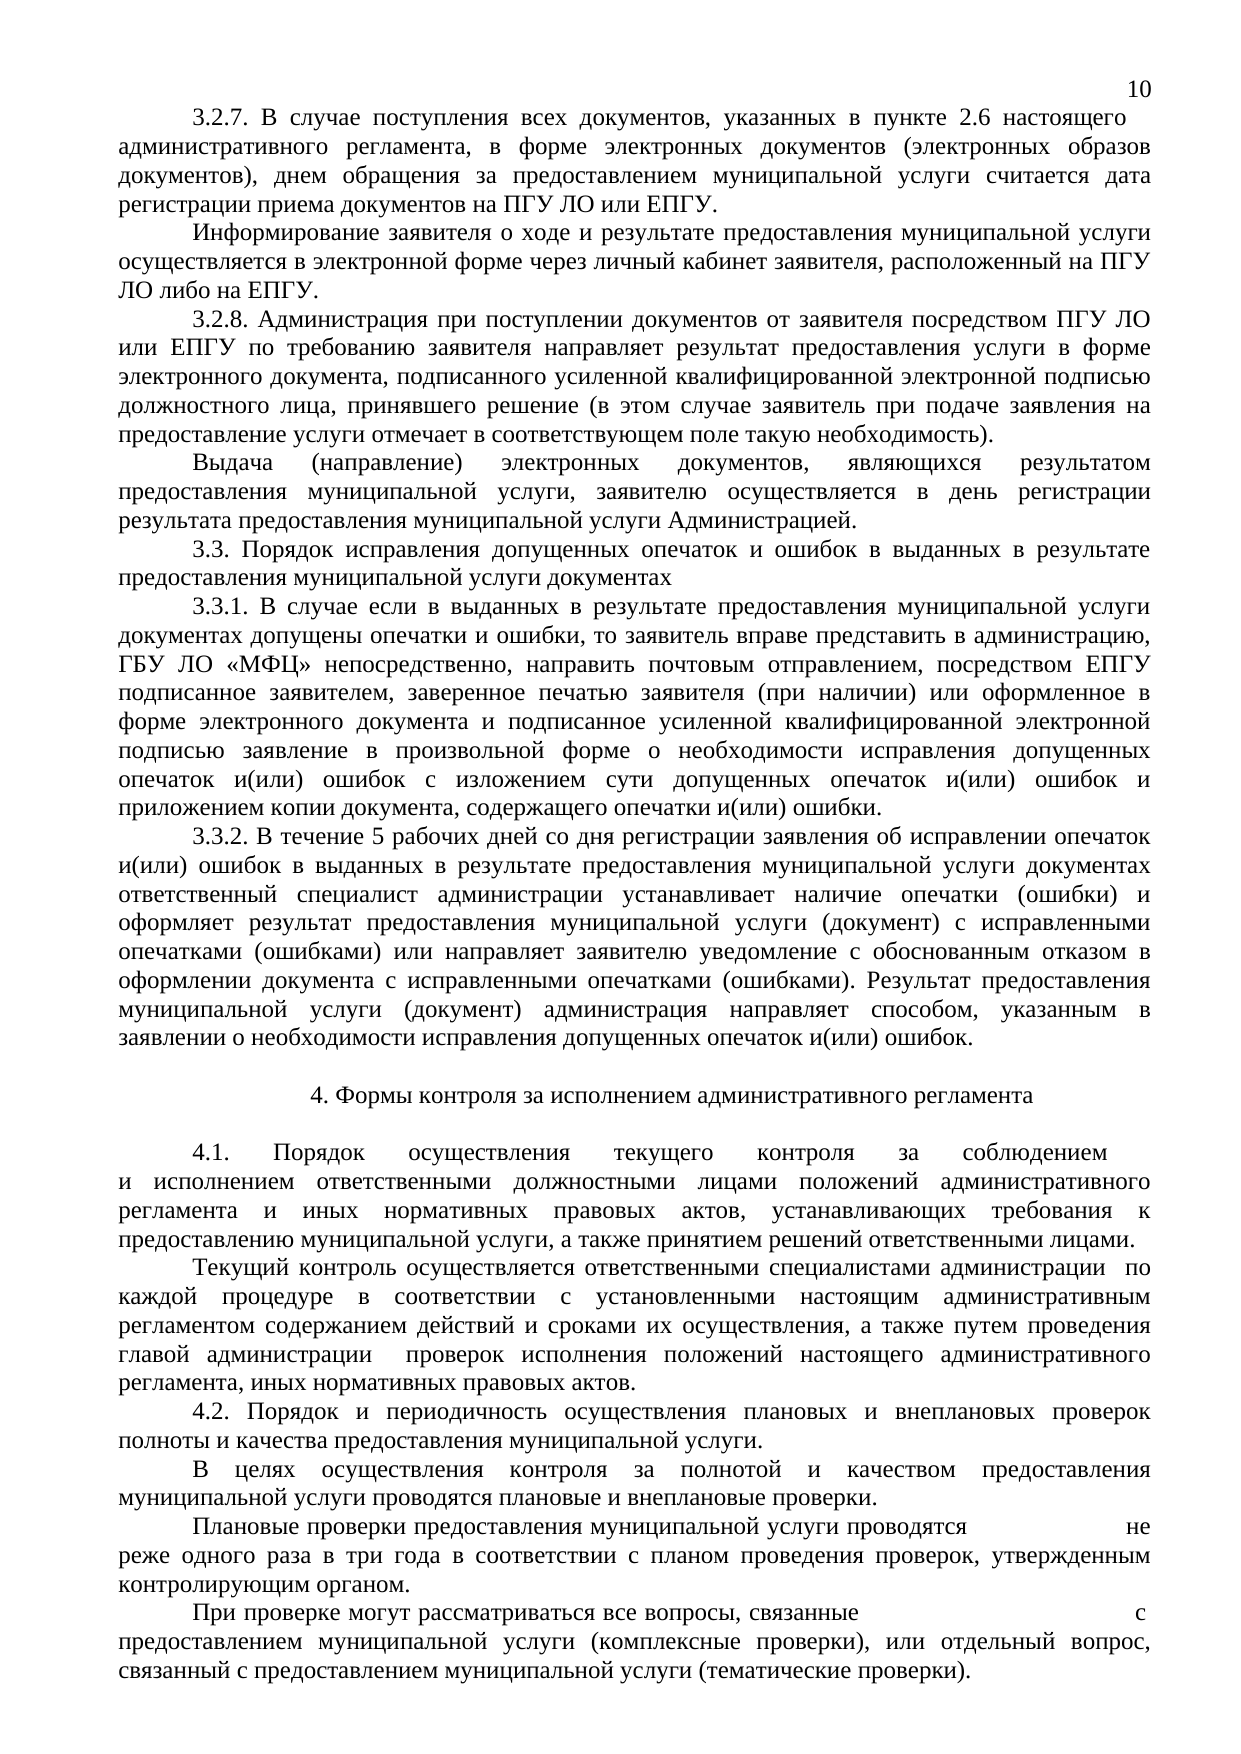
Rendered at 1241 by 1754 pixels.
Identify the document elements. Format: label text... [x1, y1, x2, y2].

title При проверке могут рассматриваться все вопросы, связанные с предоставлением муниципальной услуги (комплексные проверки), или отдельный вопрос, связанный с предоставлением муниципальной услуги (тематические проверки). [118, 1597, 1152, 1684]
title 4.2. Порядок и периодичность осуществления плановых и внеплановых проверок полноты и качества предоставления муниципальной услуги. [118, 1396, 1152, 1454]
text 3.2.7. В случае поступления всех документов, указанных в пункте 2.6 настоящего административного регламента, в форме электронных документов (электронных образов документов), днем обращения за предоставлением муниципальной услуги считается дата регистрации приема документов на ПГУ ЛО или ЕПГУ. [118, 102, 1152, 217]
text 3.3.1. В случае если в выданных в результате предоставления муниципальной услуги документах допущены опечатки и ошибки, то заявитель вправе представить в администрацию, ГБУ ЛО «МФЦ» непосредственно, направить почтовым отправлением, посредством ЕПГУ подписанное заявителем, заверенное печатью заявителя (при наличии) или оформленное в форме электронного документа и подписанное усиленной квалифицированной электронной подписью заявление в произвольной форме о необходимости исправления допущенных опечаток и(или) ошибок с изложением сути допущенных опечаток и(или) ошибок и приложением копии документа, содержащего опечатки и(или) ошибки. [118, 591, 1152, 821]
title Текущий контроль осуществляется ответственными специалистами администрации по каждой процедуре в соответствии с установленными настоящим административным регламентом содержанием действий и сроками их осуществления, а также путем проведения главой администрации проверок исполнения положений настоящего административного регламента, иных нормативных правовых актов. [118, 1252, 1152, 1396]
title 4.1. Порядок осуществления текущего контроля за соблюдением и исполнением ответственными должностными лицами положений административного регламента и иных нормативных правовых актов, устанавливающих требования к предоставлению муниципальной услуги, а также принятием решений ответственными лицами. [118, 1137, 1152, 1252]
text 3.3.2. В течение 5 рабочих дней со дня регистрации заявления об исправлении опечаток и(или) ошибок в выданных в результате предоставления муниципальной услуги документах ответственный специалист администрации устанавливает наличие опечатки (ошибки) и оформляет результат предоставления муниципальной услуги (документ) с исправленными опечатками (ошибками) или направляет заявителю уведомление с обоснованным отказом в оформлении документа с исправленными опечатками (ошибками). Результат предоставления муниципальной услуги (документ) администрация направляет способом, указанным в заявлении о необходимости исправления допущенных опечаток и(или) ошибок. [118, 821, 1152, 1051]
title Плановые проверки предоставления муниципальной услуги проводятся не реже одного раза в три года в соответствии с планом проведения проверок, утвержденным контролирующим органом. [118, 1511, 1152, 1597]
text 3.2.8. Администрация при поступлении документов от заявителя посредством ПГУ ЛО или ЕПГУ по требованию заявителя направляет результат предоставления услуги в форме электронного документа, подписанного усиленной квалифицированной электронной подписью должностного лица, принявшего решение (в этом случае заявитель при подаче заявления на предоставление услуги отмечает в соответствующем поле такую необходимость). [118, 304, 1152, 447]
text Выдача (направление) электронных документов, являющихся результатом предоставления муниципальной услуги, заявителю осуществляется в день регистрации результата предоставления муниципальной услуги Администрацией. [118, 447, 1152, 534]
title В целях осуществления контроля за полнотой и качеством предоставления муниципальной услуги проводятся плановые и внеплановые проверки. [118, 1454, 1152, 1511]
text Информирование заявителя о ходе и результате предоставления муниципальной услуги осуществляется в электронной форме через личный кабинет заявителя, расположенный на ПГУ ЛО либо на ЕПГУ. [118, 217, 1152, 304]
title 4. Формы контроля за исполнением административного регламента [118, 1080, 1152, 1109]
text 3.3. Порядок исправления допущенных опечаток и ошибок в выданных в результате предоставления муниципальной услуги документах [118, 534, 1152, 591]
